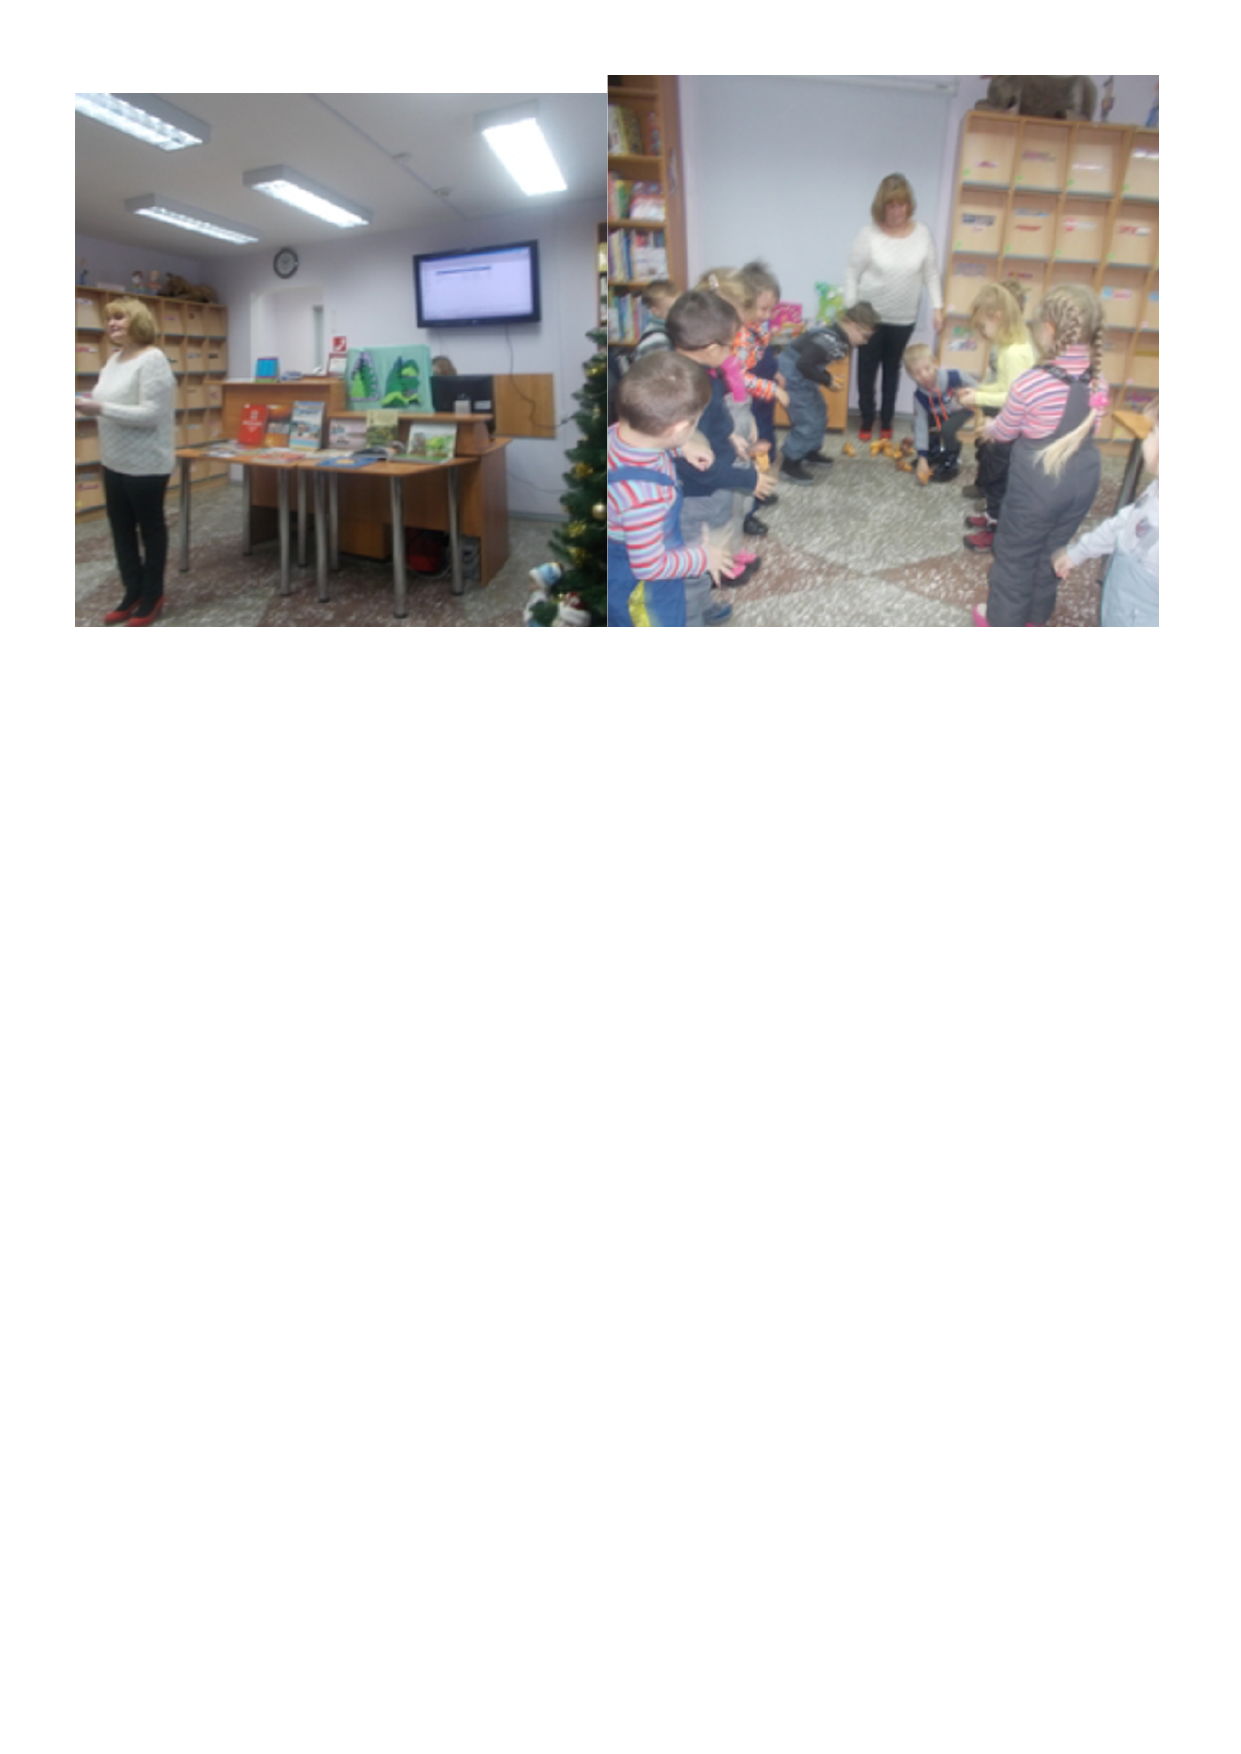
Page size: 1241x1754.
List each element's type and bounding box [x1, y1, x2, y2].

picture [75, 75, 1159, 627]
